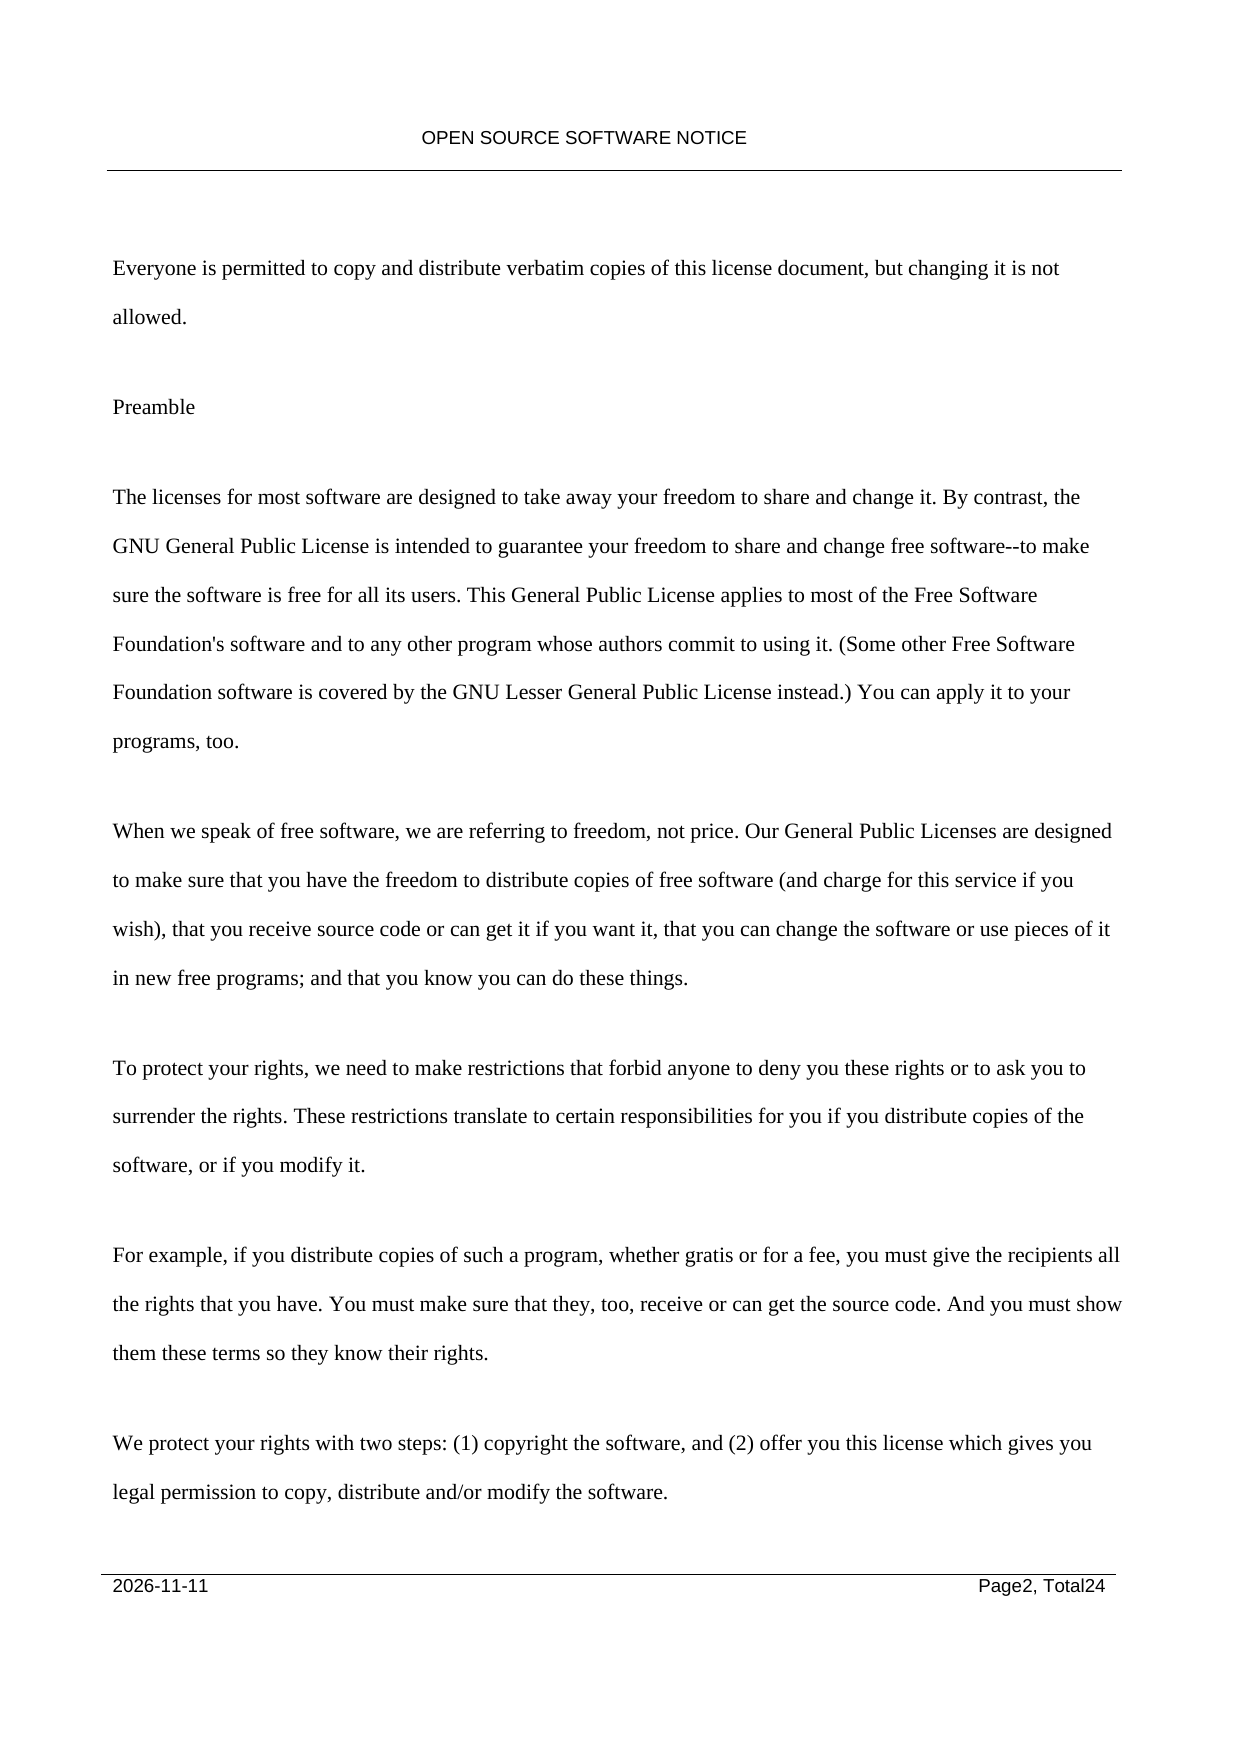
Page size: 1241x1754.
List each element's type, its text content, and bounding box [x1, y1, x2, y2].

text We protect your rights with two steps: (1) copyright the software, and (2) offer you this license which gives you legal permission to copy, distribute and/or modify the software. [112, 1426, 1128, 1508]
text When we speak of free software, we are referring to freedom, not price. Our General Public Licenses are designed to make sure that you have the freedom to distribute copies of free software (and charge for this service if you wish), that you receive source code or can get it if you want it, that you can change the software or use pieces of it in new free programs; and that you know you can do these things. [112, 814, 1128, 993]
text The licenses for most software are designed to take away your freedom to share and change it. By contrast, the GNU General Public License is intended to guarantee your freedom to share and change free software--to make sure the software is free for all its users. This General Public License applies to most of the Free Software Foundation's software and to any other program whose authors commit to using it. (Some other Free Software Foundation software is covered by the GNU Lesser General Public License instead.) You can apply it to your programs, too. [112, 481, 1128, 757]
text Preamble [112, 390, 1128, 423]
text For example, if you distribute copies of such a program, whether gratis or for a fee, you must give the recipients all the rights that you have. You must make sure that they, too, receive or can get the source code. And you must show them these terms so they know their rights. [112, 1239, 1128, 1369]
text Everyone is permitted to copy and distribute verbatim copies of this license document, but changing it is not allowed. [112, 251, 1128, 333]
text To protect your rights, we need to make restrictions that forbid anyone to deny you these rights or to ask you to surrender the rights. These restrictions translate to certain responsibilities for you if you distribute copies of the software, or if you modify it. [112, 1051, 1128, 1181]
